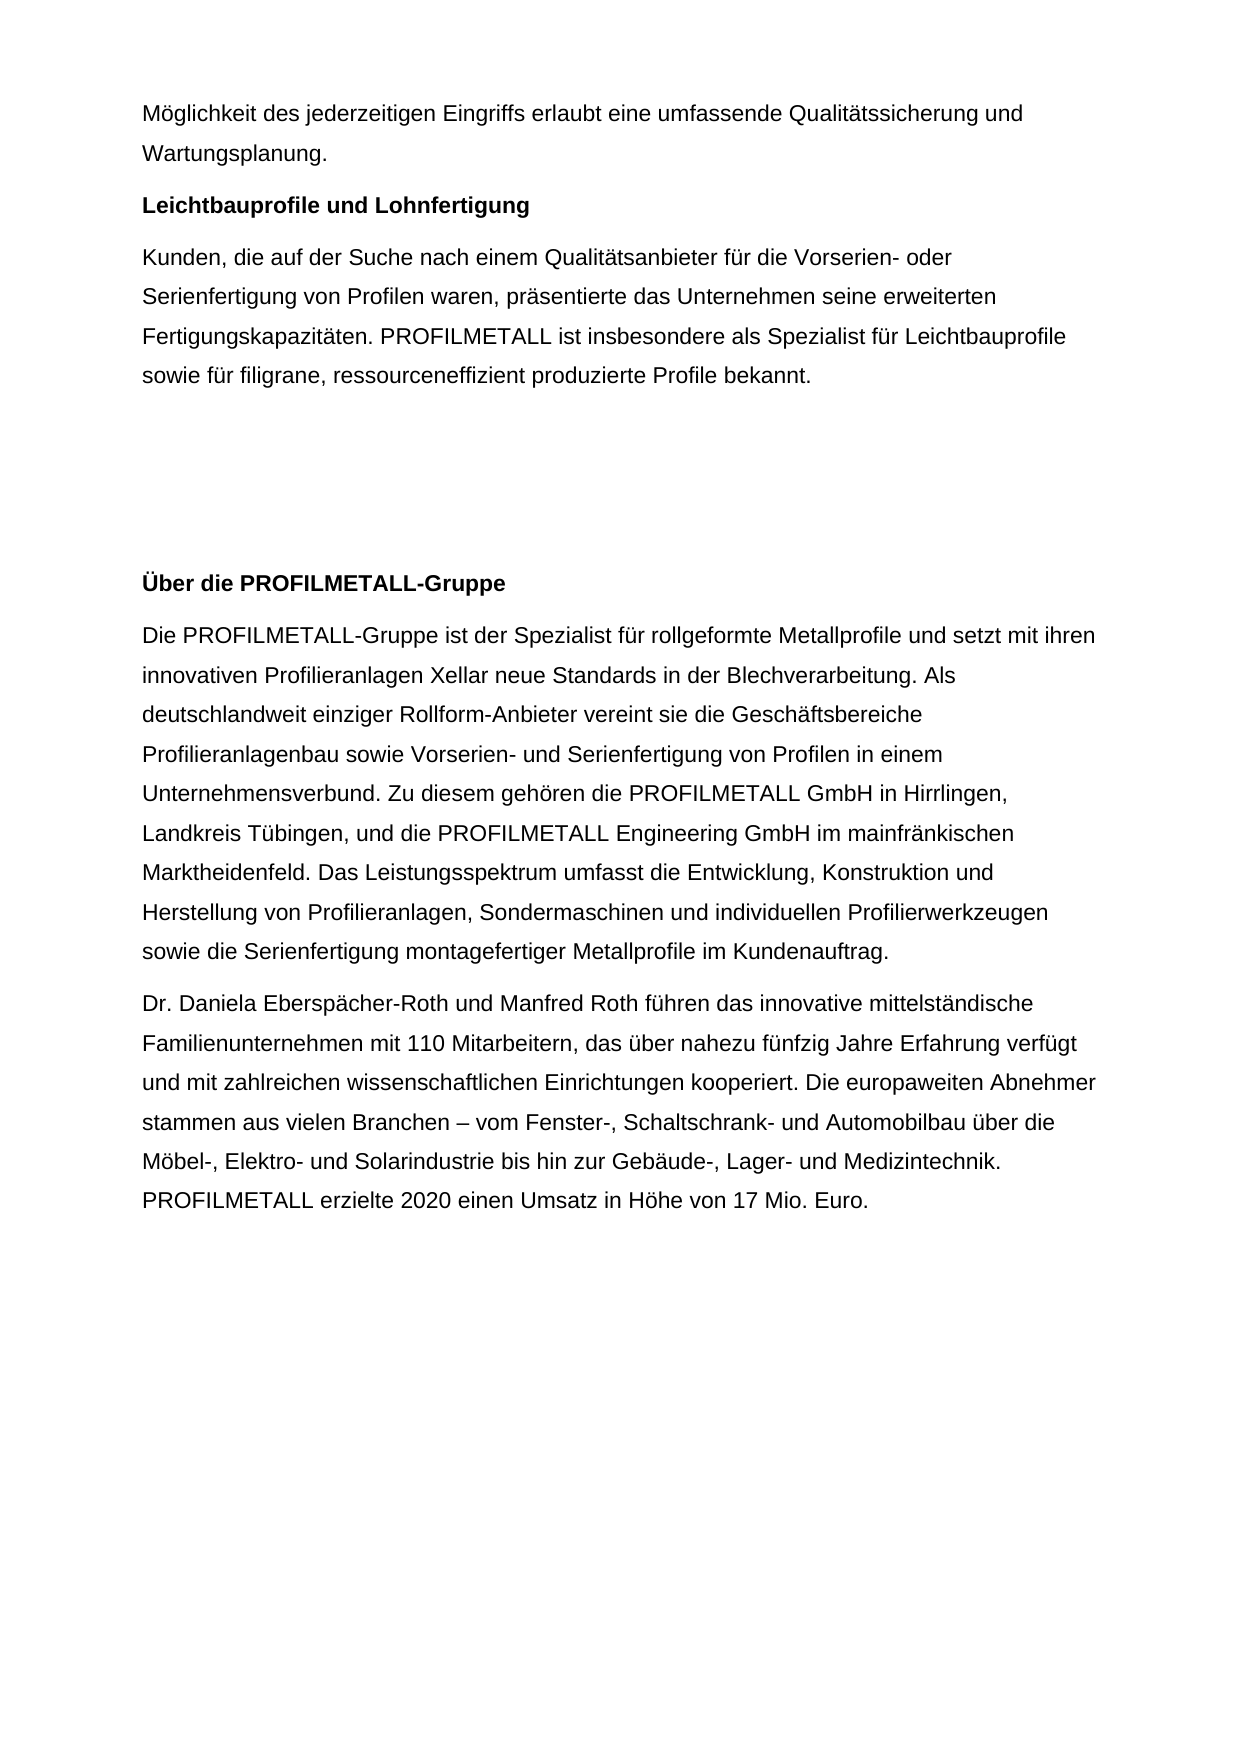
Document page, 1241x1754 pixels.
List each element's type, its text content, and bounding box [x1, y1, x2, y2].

text Dr. Daniela Eberspächer-Roth und Manfred Roth führen das innovative mittelständische Familienunternehmen mit 110 Mitarbeitern, das über nahezu fünfzig Jahre Erfahrung verfügt und mit zahlreichen wissenschaftlichen Einrichtungen kooperiert. Die europaweiten Abnehmer stammen aus vielen Branchen – vom Fenster-, Schaltschrank- und Automobilbau über die Möbel-, Elektro- und Solarindustrie bis hin zur Gebäude-, Lager- und Medizintechnik. PROFILMETALL erzielte 2020 einen Umsatz in Höhe von 17 Mio. Euro. [142, 990, 1110, 1214]
text Über die PROFILMETALL-Gruppe [142, 570, 1110, 597]
text Kunden, die auf der Suche nach einem Qualitätsanbieter für die Vorserien- oder Serienfertigung von Profilen waren, präsentierte das Unternehmen seine erweiterten Fertigungskapazitäten. PROFILMETALL ist insbesondere als Spezialist für Leichtbauprofile sowie für filigrane, ressourceneffizient produzierte Profile bekannt. [142, 244, 1110, 389]
text Leichtbauprofile und Lohnfertigung [142, 192, 1110, 218]
text Die PROFILMETALL-Gruppe ist der Spezialist für rollgeformte Metallprofile und setzt mit ihren innovativen Profilieranlagen Xellar neue Standards in der Blechverarbeitung. Als deutschlandweit einziger Rollform-Anbieter vereint sie die Geschäftsbereiche Profilieranlagenbau sowie Vorserien- und Serienfertigung von Profilen in einem Unternehmensverbund. Zu diesem gehören die PROFILMETALL GmbH in Hirrlingen, Landkreis Tübingen, und die PROFILMETALL Engineering GmbH im mainfränkischen Marktheidenfeld. Das Leistungsspektrum umfasst die Entwicklung, Konstruktion und Herstellung von Profilieranlagen, Sondermaschinen und individuellen Profilierwerkzeugen sowie die Serienfertigung montagefertiger Metallprofile im Kundenauftrag. [142, 622, 1110, 964]
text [142, 100, 1110, 166]
